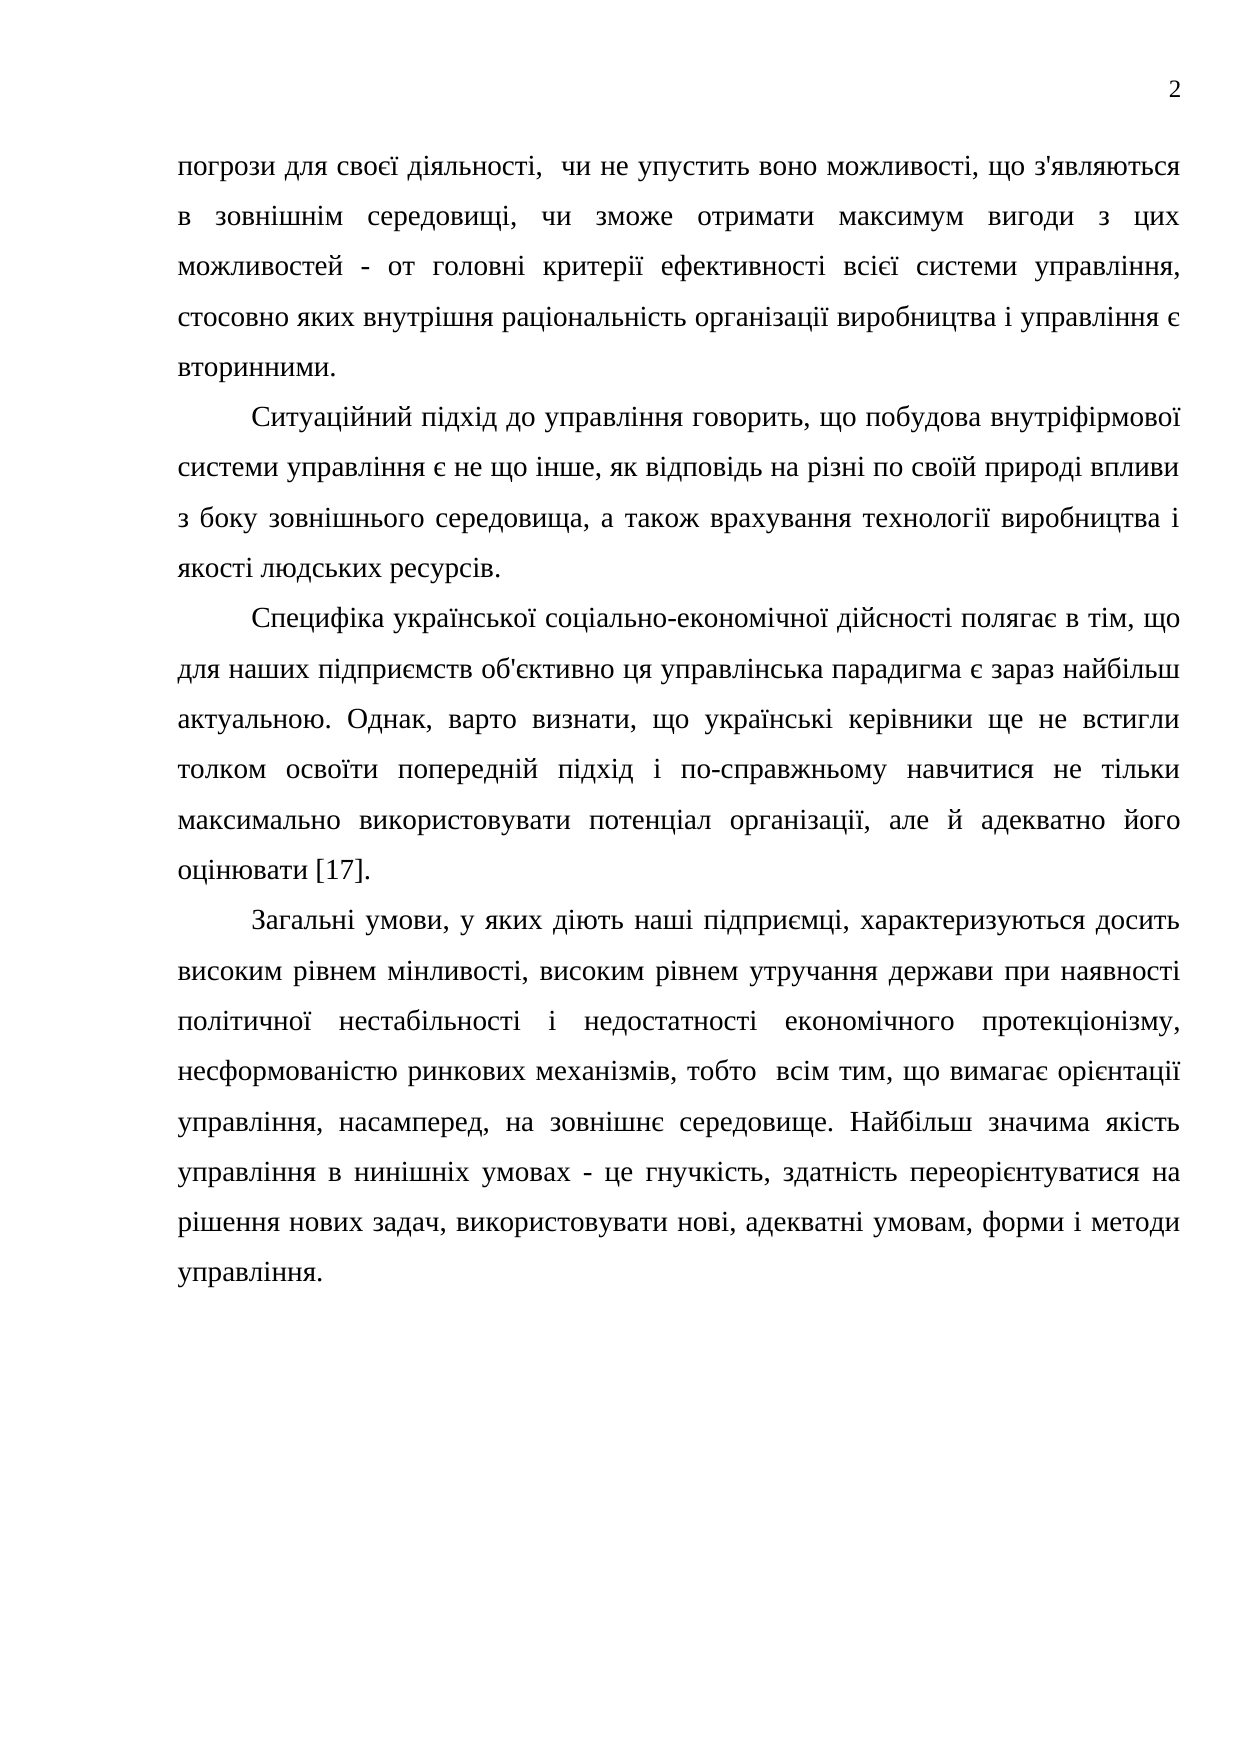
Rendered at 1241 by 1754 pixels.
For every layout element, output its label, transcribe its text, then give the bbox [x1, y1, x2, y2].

text Ситуаційний підхід до управління говорить, що побудова внутріфірмової системи управління є не що інше, як відповідь на різні по своїй природі впливи з боку зовнішнього середовища, а також врахування технології виробництва і якості людських ресурсів. [177, 399, 1181, 584]
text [177, 148, 1181, 382]
text Загальні умови, у яких діють наші підприємці, характеризуються досить високим рівнем мінливості, високим рівнем утручання держави при наявності політичної нестабільності і недостатності економічного протекціонізму, несформованістю ринкових механізмів, тобто всім тим, що вимагає орієнтації управління, насамперед, на зовнішнє середовище. Найбільш значима якість управління в нинішніх умовах - це гнучкість, здатність переорієнтуватися на рішення нових задач, використовувати нові, адекватні умовам, форми і методи управління. [177, 902, 1181, 1288]
text Специфіка української соціально-економічної дійсності полягає в тім, що для наших підприємств об'єктивно ця управлінська парадигма є зараз найбільш актуальною. Однак, варто визнати, що українські керівники ще не встигли толком освоїти попередній підхід і по-справжньому навчитися не тільки максимально використовувати потенціал організації, але й адекватно його оцінювати [17]. [177, 601, 1181, 886]
